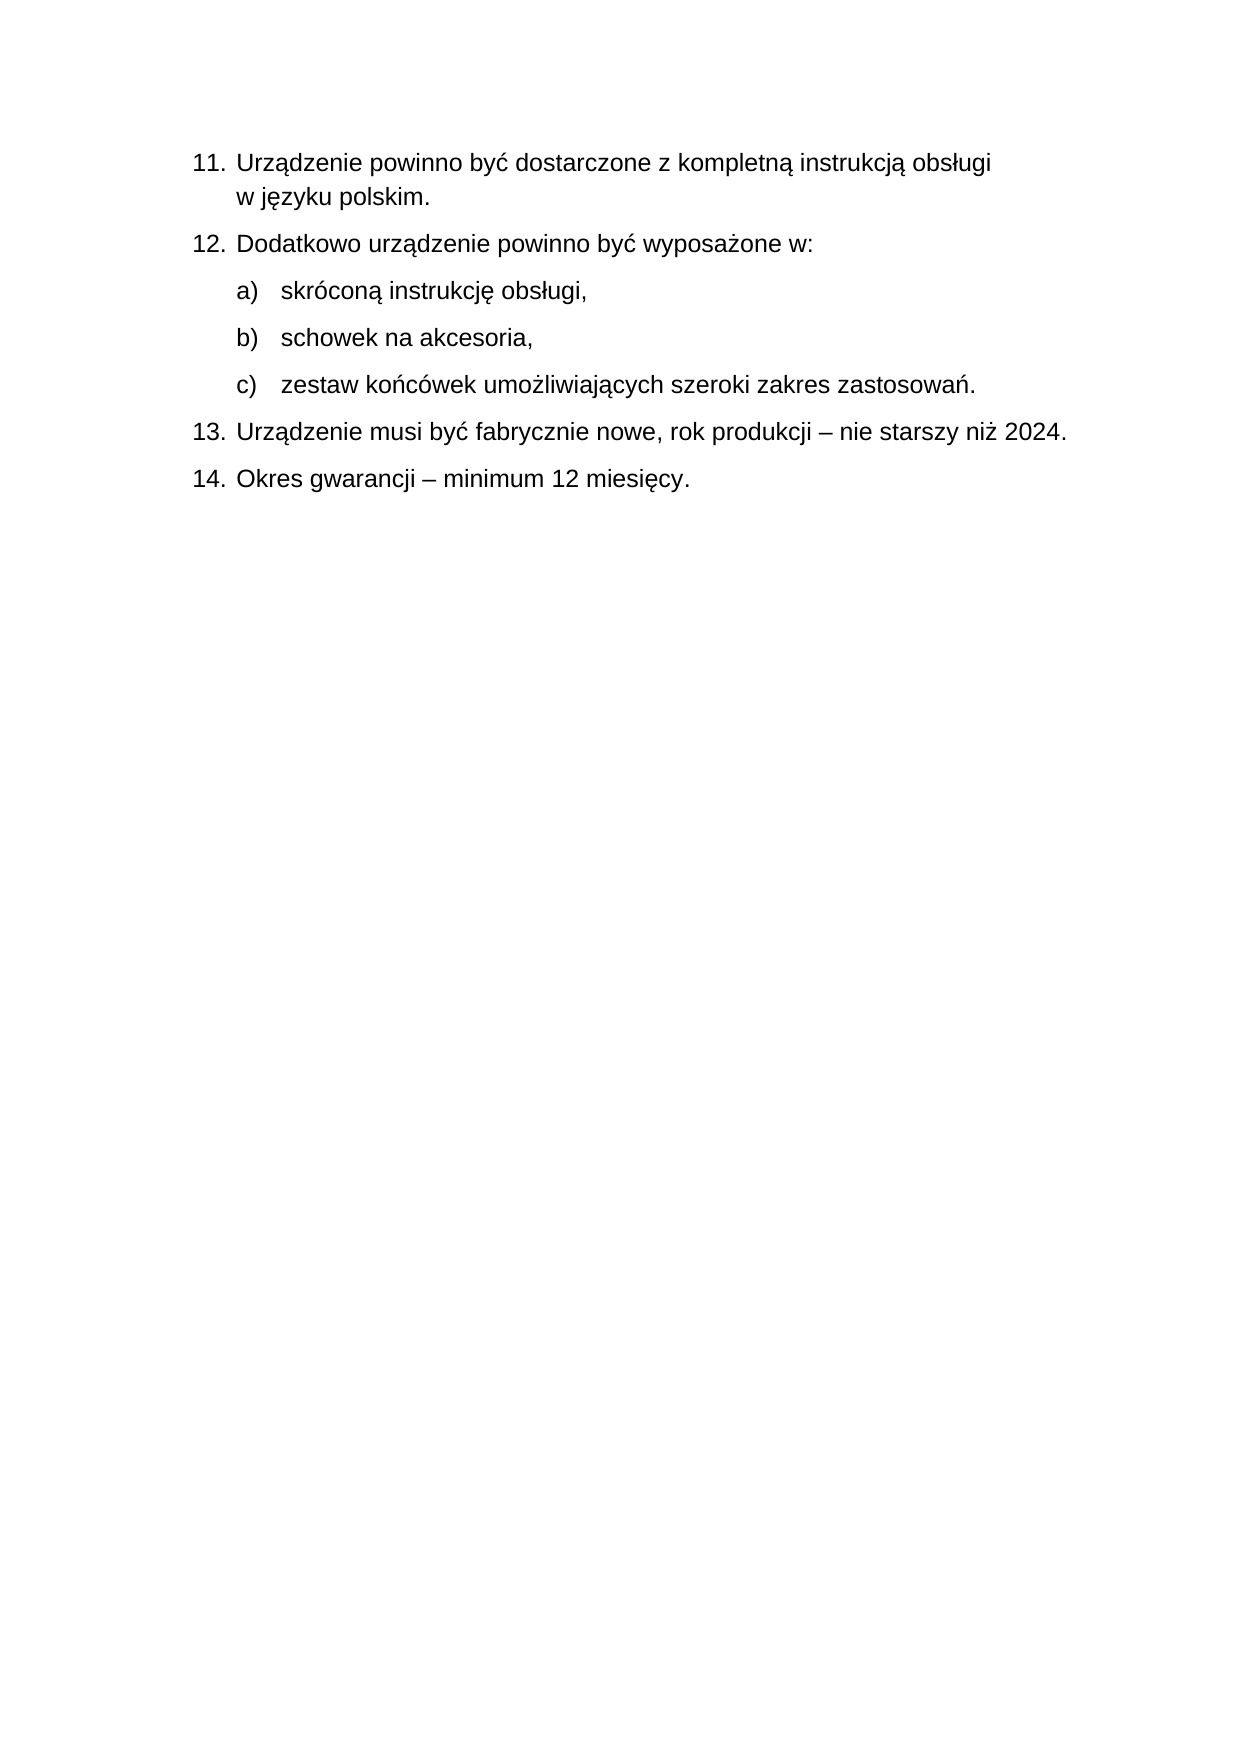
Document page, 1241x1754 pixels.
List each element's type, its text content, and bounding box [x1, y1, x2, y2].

list skróconą instrukcję obsługi, [236, 276, 1093, 305]
list Dodatkowo urządzenie powinno być wyposażone w: [192, 229, 1093, 258]
list Urządzenie musi być fabrycznie nowe, rok produkcji – nie starszy niż 2024. [192, 417, 1093, 446]
list zestaw końcówek umożliwiających szeroki zakres zastosowań. [236, 370, 1093, 399]
list Urządzenie powinno być dostarczone z kompletną instrukcją obsługi w języku polskim. [192, 148, 1093, 211]
list schowek na akcesoria, [236, 323, 1093, 352]
list Okres gwarancji – minimum 12 miesięcy. [192, 464, 1093, 493]
